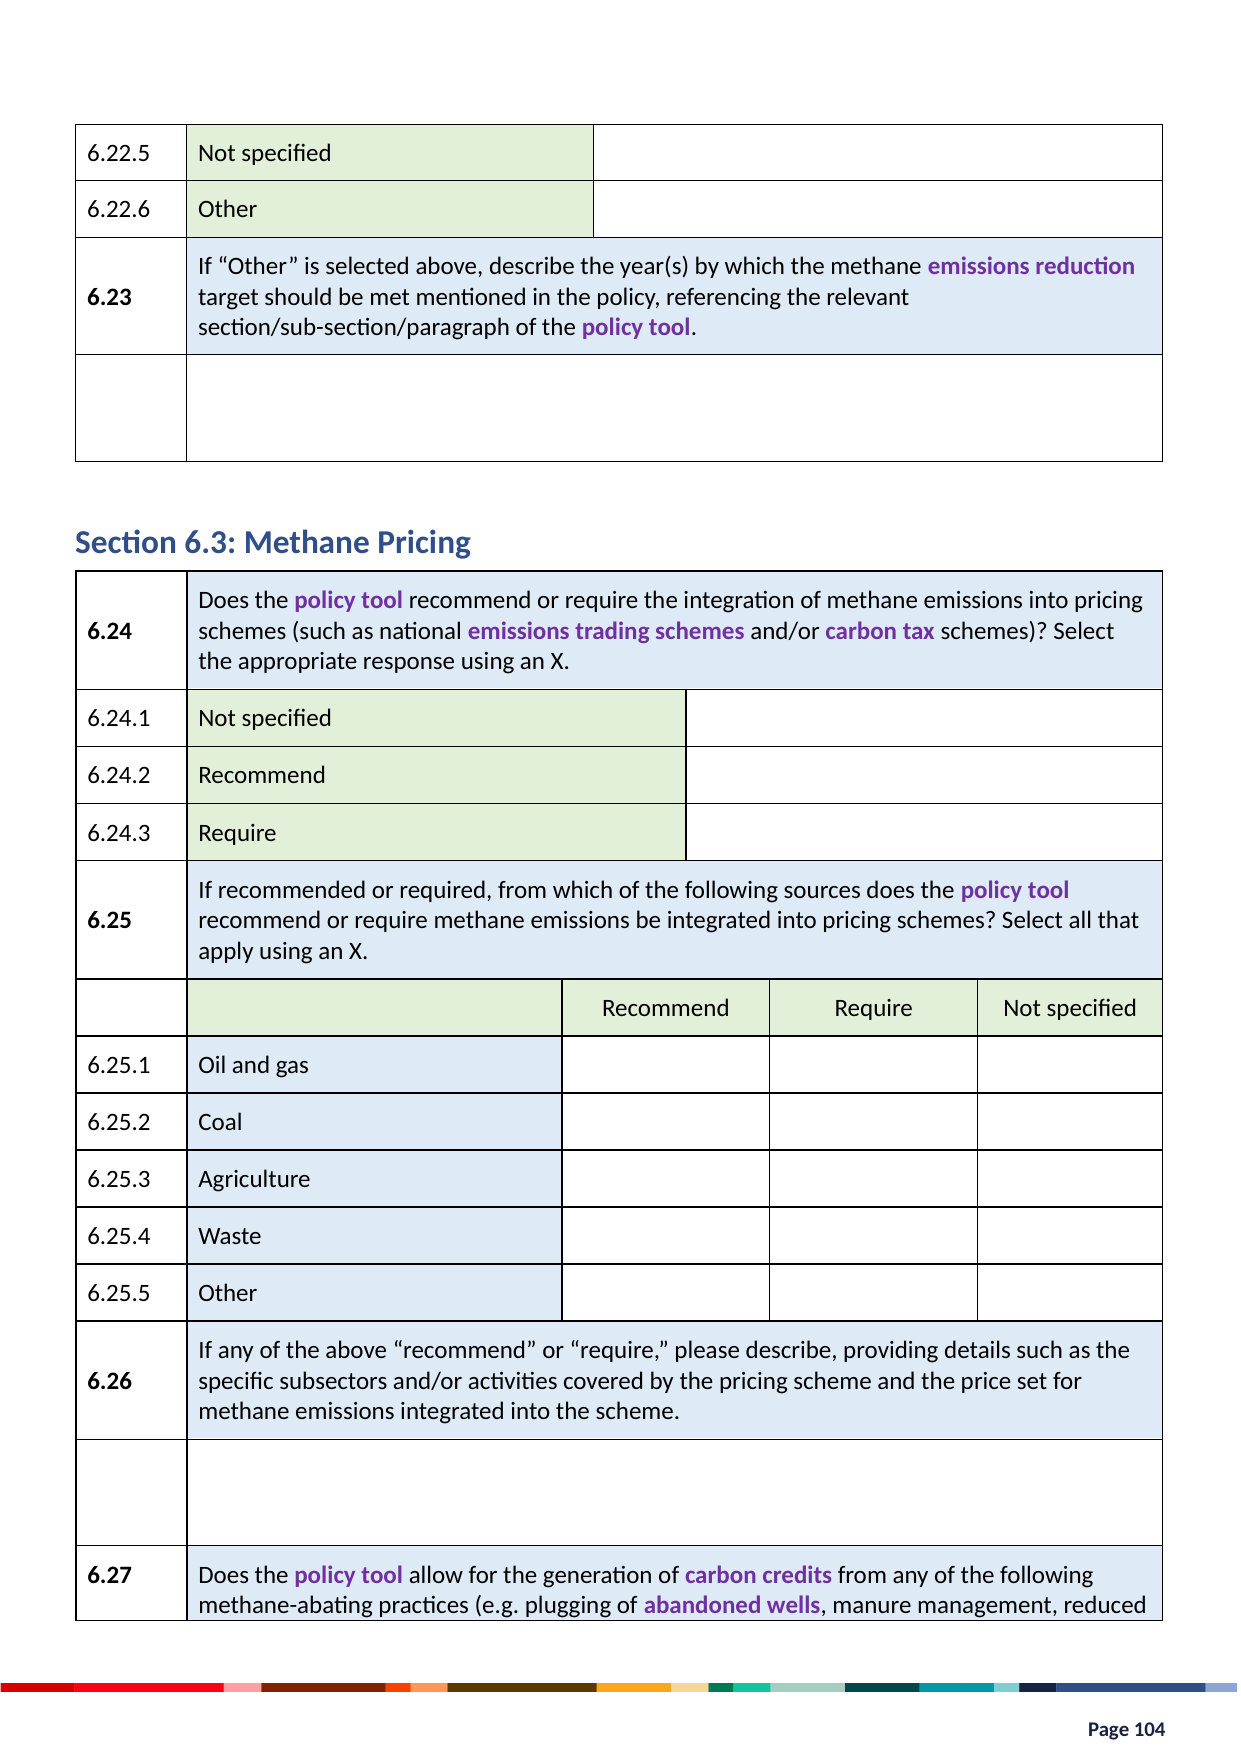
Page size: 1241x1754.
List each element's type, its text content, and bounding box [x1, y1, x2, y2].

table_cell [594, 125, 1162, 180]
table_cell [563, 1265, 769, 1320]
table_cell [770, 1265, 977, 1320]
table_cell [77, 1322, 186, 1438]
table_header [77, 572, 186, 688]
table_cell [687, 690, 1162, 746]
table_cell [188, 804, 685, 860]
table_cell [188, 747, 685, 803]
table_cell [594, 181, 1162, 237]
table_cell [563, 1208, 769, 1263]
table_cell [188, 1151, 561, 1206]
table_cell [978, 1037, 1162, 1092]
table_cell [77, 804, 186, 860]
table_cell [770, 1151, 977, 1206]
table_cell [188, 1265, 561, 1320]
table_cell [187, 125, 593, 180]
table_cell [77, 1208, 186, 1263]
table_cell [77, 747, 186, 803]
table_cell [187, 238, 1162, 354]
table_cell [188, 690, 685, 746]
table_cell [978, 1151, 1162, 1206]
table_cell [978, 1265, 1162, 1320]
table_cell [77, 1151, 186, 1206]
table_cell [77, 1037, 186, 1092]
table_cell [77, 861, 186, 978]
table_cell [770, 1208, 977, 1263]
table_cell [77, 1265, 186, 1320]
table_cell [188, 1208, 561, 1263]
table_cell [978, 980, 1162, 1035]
subtitle Section 6.3: Methane Pricing [75, 521, 1165, 562]
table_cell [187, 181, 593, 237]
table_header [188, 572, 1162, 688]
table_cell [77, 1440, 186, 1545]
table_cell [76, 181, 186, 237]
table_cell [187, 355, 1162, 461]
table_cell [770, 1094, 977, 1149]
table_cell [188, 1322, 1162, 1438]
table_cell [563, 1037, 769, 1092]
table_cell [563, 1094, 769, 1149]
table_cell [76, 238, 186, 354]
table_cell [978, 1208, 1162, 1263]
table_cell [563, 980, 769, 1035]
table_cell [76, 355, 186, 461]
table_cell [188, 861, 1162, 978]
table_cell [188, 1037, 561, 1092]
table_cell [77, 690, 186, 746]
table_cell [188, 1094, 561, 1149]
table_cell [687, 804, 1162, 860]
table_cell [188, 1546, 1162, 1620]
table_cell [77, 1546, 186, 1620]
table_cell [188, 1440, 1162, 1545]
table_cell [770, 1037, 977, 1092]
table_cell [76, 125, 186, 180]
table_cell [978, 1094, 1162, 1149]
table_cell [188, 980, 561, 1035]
picture [0, 1683, 1236, 1692]
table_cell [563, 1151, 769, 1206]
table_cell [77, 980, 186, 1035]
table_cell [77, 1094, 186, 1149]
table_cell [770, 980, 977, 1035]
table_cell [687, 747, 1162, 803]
